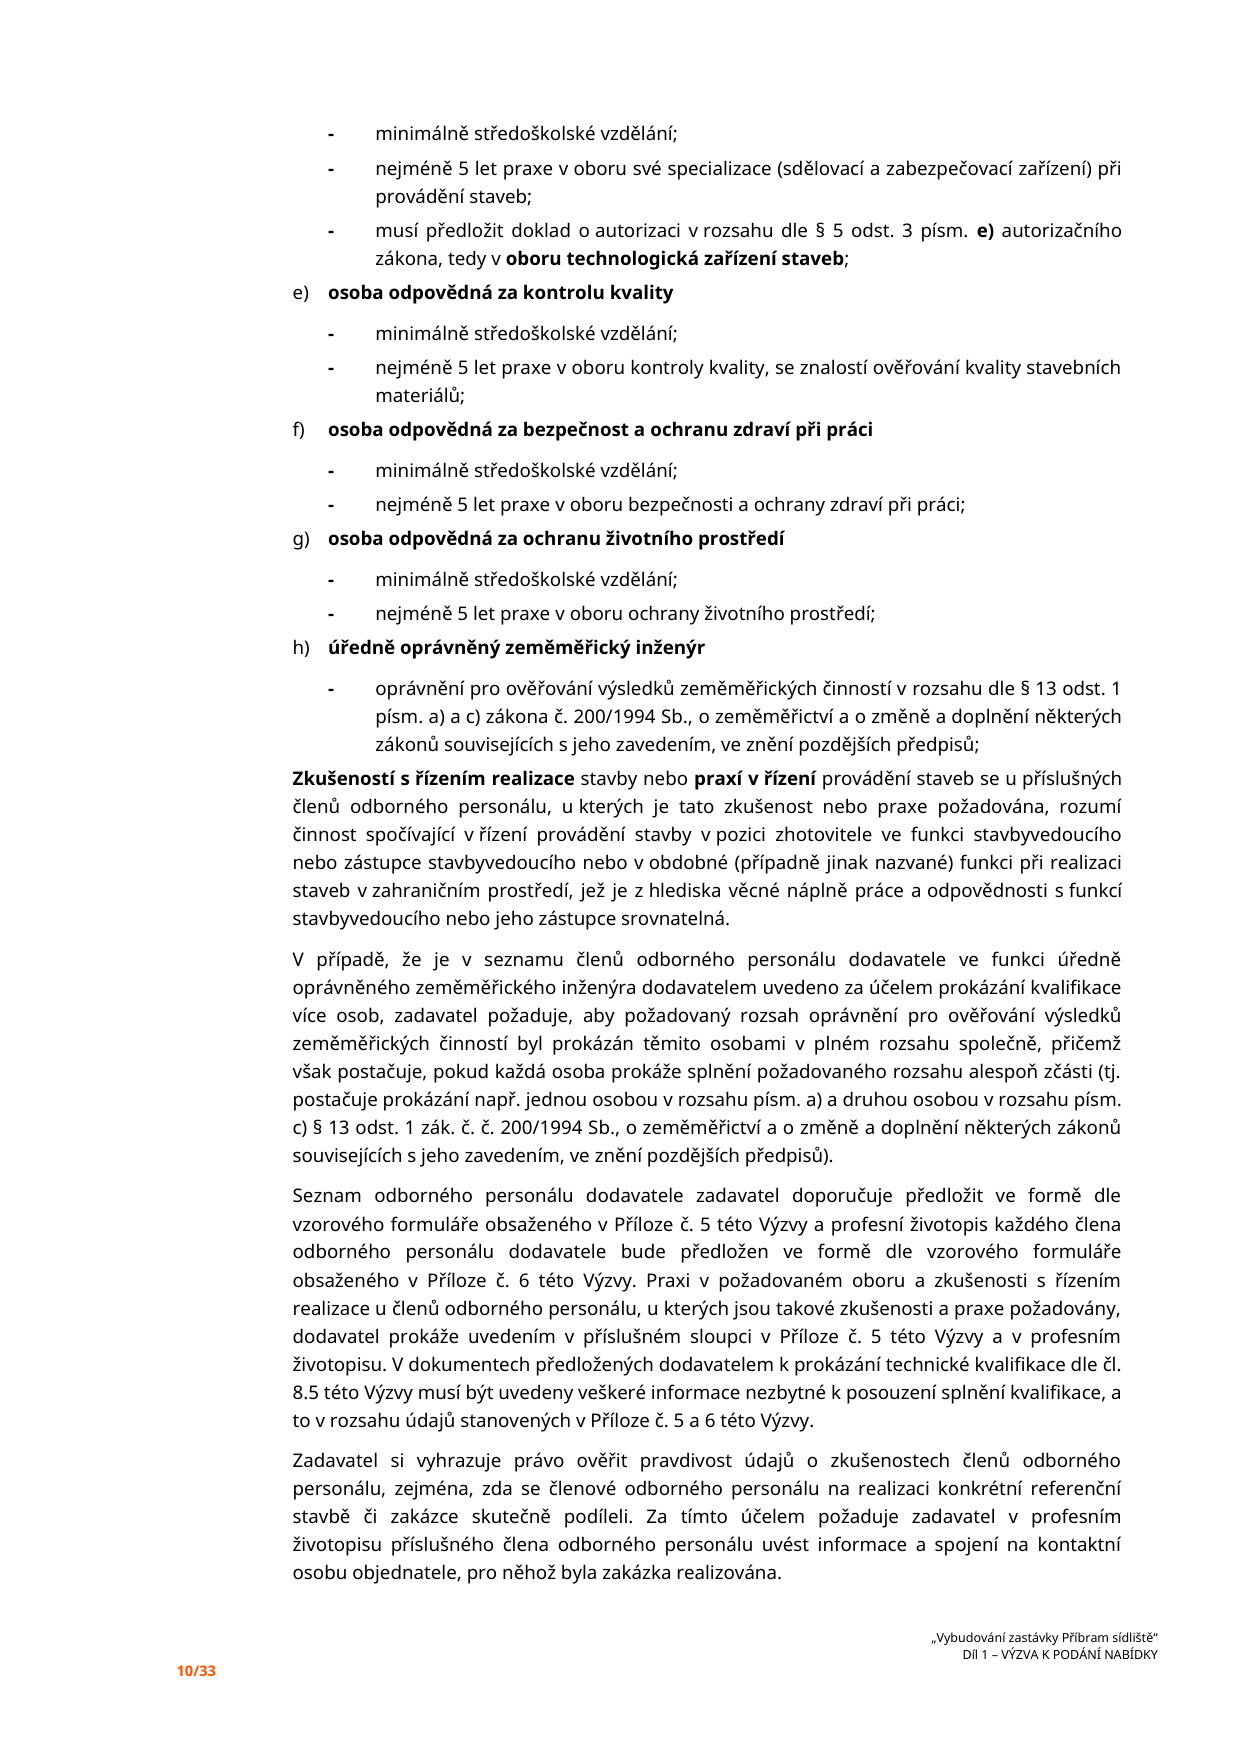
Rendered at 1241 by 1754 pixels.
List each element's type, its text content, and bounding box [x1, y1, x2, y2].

text minimálně středoškolské vzdělání; [328, 320, 1122, 346]
text minimálně středoškolské vzdělání; [328, 121, 1122, 146]
text Zkušeností s řízením realizace stavby nebo praxí v řízení provádění staveb se u příslušných členů odborného personálu, u kterých je tato zkušenost nebo praxe požadována, rozumí činnost spočívající v řízení provádění stavby v pozici zhotovitele ve funkci stavbyvedoucího nebo zástupce stavbyvedoucího nebo v obdobné (případně jinak nazvané) funkci při realizaci staveb v zahraničním prostředí, jež je z hlediska věcné náplně práce a odpovědnosti s funkcí stavbyvedoucího nebo jeho zástupce srovnatelná. [292, 766, 1122, 931]
text oprávnění pro ověřování výsledků zeměměřických činností v rozsahu dle § 13 odst. 1 písm. a) a c) zákona č. 200/1994 Sb., o zeměměřictví a o změně a doplnění některých zákonů souvisejících s jeho zavedením, ve znění pozdějších předpisů; [328, 675, 1122, 757]
text nejméně 5 let praxe v oboru své specializace (sdělovací a zabezpečovací zařízení) při provádění staveb; [328, 155, 1122, 208]
text nejméně 5 let praxe v oboru ochrany životního prostředí; [328, 600, 1122, 626]
text Zadavatel si vyhrazuje právo ověřit pravdivost údajů o zkušenostech členů odborného personálu, zejména, zda se členové odborného personálu na realizaci konkrétní referenční stavbě či zakázce skutečně podíleli. Za tímto účelem požaduje zadavatel v profesním životopisu příslušného člena odborného personálu uvést informace a spojení na kontaktní osobu objednatele, pro něhož byla zakázka realizována. [292, 1447, 1122, 1585]
text osoba odpovědná za bezpečnost a ochranu zdraví při práci [292, 417, 1122, 442]
text minimálně středoškolské vzdělání; [328, 566, 1122, 592]
text nejméně 5 let praxe v oboru kontroly kvality, se znalostí ověřování kvality stavebních materiálů; [328, 354, 1122, 408]
text Seznam odborného personálu dodavatele zadavatel doporučuje předložit ve formě dle vzorového formuláře obsaženého v Příloze č. 5 této Výzvy a profesní životopis každého člena odborného personálu dodavatele bude předložen ve formě dle vzorového formuláře obsaženého v Příloze č. 6 této Výzvy. Praxi v požadovaném oboru a zkušenosti s řízením realizace u členů odborného personálu, u kterých jsou takové zkušenosti a praxe požadovány, dodavatel prokáže uvedením v příslušném sloupci v Příloze č. 5 této Výzvy a v profesním životopisu. V dokumentech předložených dodavatelem k prokázání technické kvalifikace dle čl. 8.5 této Výzvy musí být uvedeny veškeré informace nezbytné k posouzení splnění kvalifikace, a to v rozsahu údajů stanovených v Příloze č. 5 a 6 této Výzvy. [292, 1183, 1122, 1432]
text V případě, že je v seznamu členů odborného personálu dodavatele ve funkci úředně oprávněného zeměměřického inženýra dodavatelem uvedeno za účelem prokázání kvalifikace více osob, zadavatel požaduje, aby požadovaný rozsah oprávnění pro ověřování výsledků zeměměřických činností byl prokázán těmito osobami v plném rozsahu společně, přičemž však postačuje, pokud každá osoba prokáže splnění požadovaného rozsahu alespoň zčásti (tj. postačuje prokázání např. jednou osobou v rozsahu písm. a) a druhou osobou v rozsahu písm. c) § 13 odst. 1 zák. č. č. 200/1994 Sb., o zeměměřictví a o změně a doplnění některých zákonů souvisejících s jeho zavedením, ve znění pozdějších předpisů). [292, 946, 1122, 1168]
text úředně oprávněný zeměměřický inženýr [292, 635, 1122, 660]
text musí předložit doklad o autorizaci v rozsahu dle § 5 odst. 3 písm. e) autorizačního zákona, tedy v oboru technologická zařízení staveb; [328, 217, 1122, 271]
text osoba odpovědná za ochranu životního prostředí [292, 526, 1122, 551]
text nejméně 5 let praxe v oboru bezpečnosti a ochrany zdraví při práci; [328, 491, 1122, 517]
text osoba odpovědná za kontrolu kvality [292, 279, 1122, 305]
text minimálně středoškolské vzdělání; [328, 457, 1122, 483]
